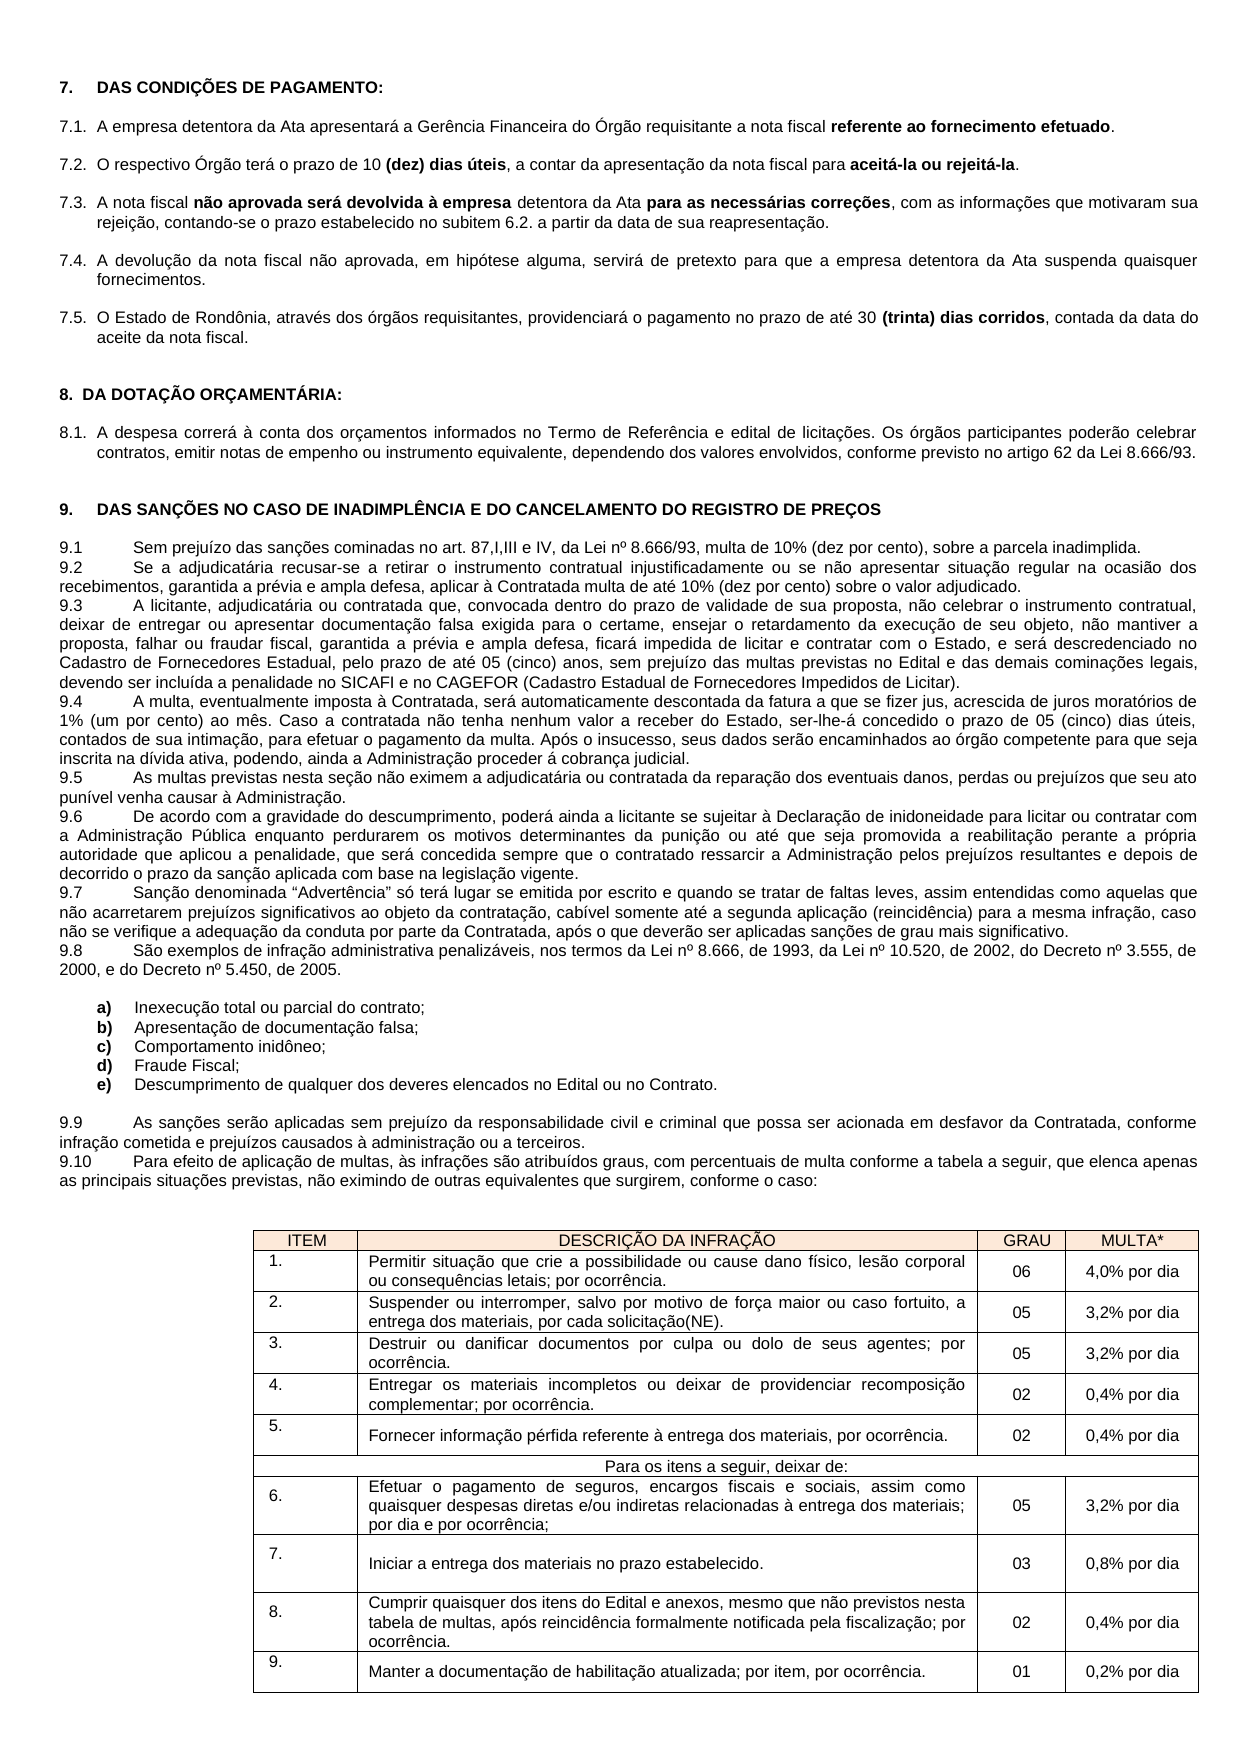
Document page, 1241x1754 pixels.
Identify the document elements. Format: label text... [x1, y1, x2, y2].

table_cell Para os itens a seguir, deixar de: [254, 1456, 1198, 1476]
list Para efeito de aplicação de multas, às infrações são atribuídos graus, com percentuais de multa conforme a tabela a seguir, que elenca apenas as principais situações previstas, não eximindo de outras equivalentes que surgirem, conforme o caso: [59, 1152, 1199, 1190]
list Sanção denominada “Advertência” só terá lugar se emitida por escrito e quando se tratar de faltas leves, assim entendidas como aquelas que não acarretarem prejuízos significativos ao objeto da contratação, cabível somente até a segunda aplicação (reincidência) para a mesma infração, caso não se verifique a adequação da conduta por parte da Contratada, após o que deverão ser aplicadas sanções de grau mais significativo. [59, 883, 1199, 941]
list O Estado de Rondônia, através dos órgãos requisitantes, providenciará o pagamento no prazo de até 30 (trinta) dias corridos, contada da data do aceite da nota fiscal. [59, 308, 1199, 347]
table_cell [254, 1652, 357, 1692]
table_cell Permitir situação que crie a possibilidade ou cause dano físico, lesão corporal ou consequências letais; por ocorrência. [358, 1251, 977, 1291]
list São exemplos de infração administrativa penalizáveis, nos termos da Lei nº 8.666, de 1993, da Lei nº 10.520, de 2002, do Decreto nº 3.555, de 2000, e do Decreto nº 5.450, de 2005. [59, 941, 1199, 979]
table_cell [254, 1292, 357, 1332]
table_header MULTA* [1066, 1231, 1198, 1250]
list Inexecução total ou parcial do contrato; [97, 998, 1199, 1017]
list Fraude Fiscal; [97, 1056, 1199, 1075]
table_header GRAU [978, 1231, 1065, 1250]
table_cell Suspender ou interromper, salvo por motivo de força maior ou caso fortuito, a entrega dos materiais, por cada solicitação(NE). [358, 1292, 977, 1332]
table_cell 0,8% por dia [1066, 1535, 1198, 1592]
table_cell [254, 1251, 357, 1291]
table_cell Fornecer informação pérfida referente à entrega dos materiais, por ocorrência. [358, 1415, 977, 1455]
list As multas previstas nesta seção não eximem a adjudicatária ou contratada da reparação dos eventuais danos, perdas ou prejuízos que seu ato punível venha causar à Administração. [59, 768, 1199, 807]
list DAS SANÇÕES NO CASO DE INADIMPLÊNCIA E DO CANCELAMENTO DO REGISTRO DE PREÇOS [59, 500, 1199, 519]
table_cell 05 [978, 1477, 1065, 1534]
table_cell [254, 1374, 357, 1414]
text 8. DA DOTAÇÃO ORÇAMENTÁRIA: [59, 385, 1199, 404]
table_cell 02 [978, 1415, 1065, 1455]
list As sanções serão aplicadas sem prejuízo da responsabilidade civil e criminal que possa ser acionada em desfavor da Contratada, conforme infração cometida e prejuízos causados à administração ou a terceiros. [59, 1113, 1199, 1152]
list Apresentação de documentação falsa; [97, 1017, 1199, 1037]
table_cell Destruir ou danificar documentos por culpa ou dolo de seus agentes; por ocorrência. [358, 1333, 977, 1373]
table_cell 01 [978, 1652, 1065, 1692]
table_cell 05 [978, 1292, 1065, 1332]
table_cell [254, 1535, 357, 1592]
list A devolução da nota fiscal não aprovada, em hipótese alguma, servirá de pretexto para que a empresa detentora da Ata suspenda quaisquer fornecimentos. [59, 251, 1199, 289]
table_cell 4,0% por dia [1066, 1251, 1198, 1291]
list A multa, eventualmente imposta à Contratada, será automaticamente descontada da fatura a que se fizer jus, acrescida de juros moratórios de 1% (um por cento) ao mês. Caso a contratada não tenha nenhum valor a receber do Estado, ser-lhe-á concedido o prazo de 05 (cinco) dias úteis, contados de sua intimação, para efetuar o pagamento da multa. Após o insucesso, seus dados serão encaminhados ao órgão competente para que seja inscrita na dívida ativa, podendo, ainda a Administração proceder á cobrança judicial. [59, 692, 1199, 768]
list DAS CONDIÇÕES DE PAGAMENTO: [59, 78, 1199, 97]
table_cell 3,2% por dia [1066, 1477, 1198, 1534]
table_cell 0,2% por dia [1066, 1652, 1198, 1692]
table_cell [254, 1593, 357, 1651]
table_cell 05 [978, 1333, 1065, 1373]
table_cell 0,4% por dia [1066, 1415, 1198, 1455]
list Comportamento inidôneo; [97, 1037, 1199, 1056]
table_cell 03 [978, 1535, 1065, 1592]
list A despesa correrá à conta dos orçamentos informados no Termo de Referência e edital de licitações. Os órgãos participantes poderão celebrar contratos, emitir notas de empenho ou instrumento equivalente, dependendo dos valores envolvidos, conforme previsto no artigo 62 da Lei 8.666/93. [59, 423, 1199, 462]
table_cell 02 [978, 1374, 1065, 1414]
table_cell Iniciar a entrega dos materiais no prazo estabelecido. [358, 1535, 977, 1592]
list Se a adjudicatária recusar-se a retirar o instrumento contratual injustificadamente ou se não apresentar situação regular na ocasião dos recebimentos, garantida a prévia e ampla defesa, aplicar à Contratada multa de até 10% (dez por cento) sobre o valor adjudicado. [59, 557, 1199, 596]
table_cell [254, 1415, 357, 1455]
table_cell Entregar os materiais incompletos ou deixar de providenciar recomposição complementar; por ocorrência. [358, 1374, 977, 1414]
list A licitante, adjudicatária ou contratada que, convocada dentro do prazo de validade de sua proposta, não celebrar o instrumento contratual, deixar de entregar ou apresentar documentação falsa exigida para o certame, ensejar o retardamento da execução de seu objeto, não mantiver a proposta, falhar ou fraudar fiscal, garantida a prévia e ampla defesa, ficará impedida de licitar e contratar com o Estado, e será descredenciado no Cadastro de Fornecedores Estadual, pelo prazo de até 05 (cinco) anos, sem prejuízo das multas previstas no Edital e das demais cominações legais, devendo ser incluída a penalidade no SICAFI e no CAGEFOR (Cadastro Estadual de Fornecedores Impedidos de Licitar). [59, 596, 1199, 692]
table_cell 0,4% por dia [1066, 1374, 1198, 1414]
table_cell [254, 1333, 357, 1373]
table_cell 0,4% por dia [1066, 1593, 1198, 1651]
table_cell Efetuar o pagamento de seguros, encargos fiscais e sociais, assim como quaisquer despesas diretas e/ou indiretas relacionadas à entrega dos materiais; por dia e por ocorrência; [358, 1477, 977, 1534]
list De acordo com a gravidade do descumprimento, poderá ainda a licitante se sujeitar à Declaração de inidoneidade para licitar ou contratar com a Administração Pública enquanto perdurarem os motivos determinantes da punição ou até que seja promovida a reabilitação perante a própria autoridade que aplicou a penalidade, que será concedida sempre que o contratado ressarcir a Administração pelos prejuízos resultantes e depois de decorrido o prazo da sanção aplicada com base na legislação vigente. [59, 807, 1199, 883]
list Descumprimento de qualquer dos deveres elencados no Edital ou no Contrato. [97, 1075, 1199, 1094]
table_cell Manter a documentação de habilitação atualizada; por item, por ocorrência. [358, 1652, 977, 1692]
table_cell 06 [978, 1251, 1065, 1291]
table_cell 02 [978, 1593, 1065, 1651]
list A nota fiscal não aprovada será devolvida à empresa detentora da Ata para as necessárias correções, com as informações que motivaram sua rejeição, contando-se o prazo estabelecido no subitem 6.2. a partir da data de sua reapresentação. [59, 193, 1199, 232]
table_cell 3,2% por dia [1066, 1333, 1198, 1373]
table_cell Cumprir quaisquer dos itens do Edital e anexos, mesmo que não previstos nesta tabela de multas, após reincidência formalmente notificada pela fiscalização; por ocorrência. [358, 1593, 977, 1651]
table_cell 3,2% por dia [1066, 1292, 1198, 1332]
table_header ITEM [254, 1231, 357, 1250]
list A empresa detentora da Ata apresentará a Gerência Financeira do Órgão requisitante a nota fiscal referente ao fornecimento efetuado. [59, 117, 1199, 136]
list Sem prejuízo das sanções cominadas no art. 87,I,III e IV, da Lei nº 8.666/93, multa de 10% (dez por cento), sobre a parcela inadimplida. [59, 538, 1199, 557]
table_header DESCRIÇÃO DA INFRAÇÃO [358, 1231, 977, 1250]
list O respectivo Órgão terá o prazo de 10 (dez) dias úteis, a contar da apresentação da nota fiscal para aceitá-la ou rejeitá-la. [59, 155, 1199, 174]
table_cell [254, 1477, 357, 1534]
